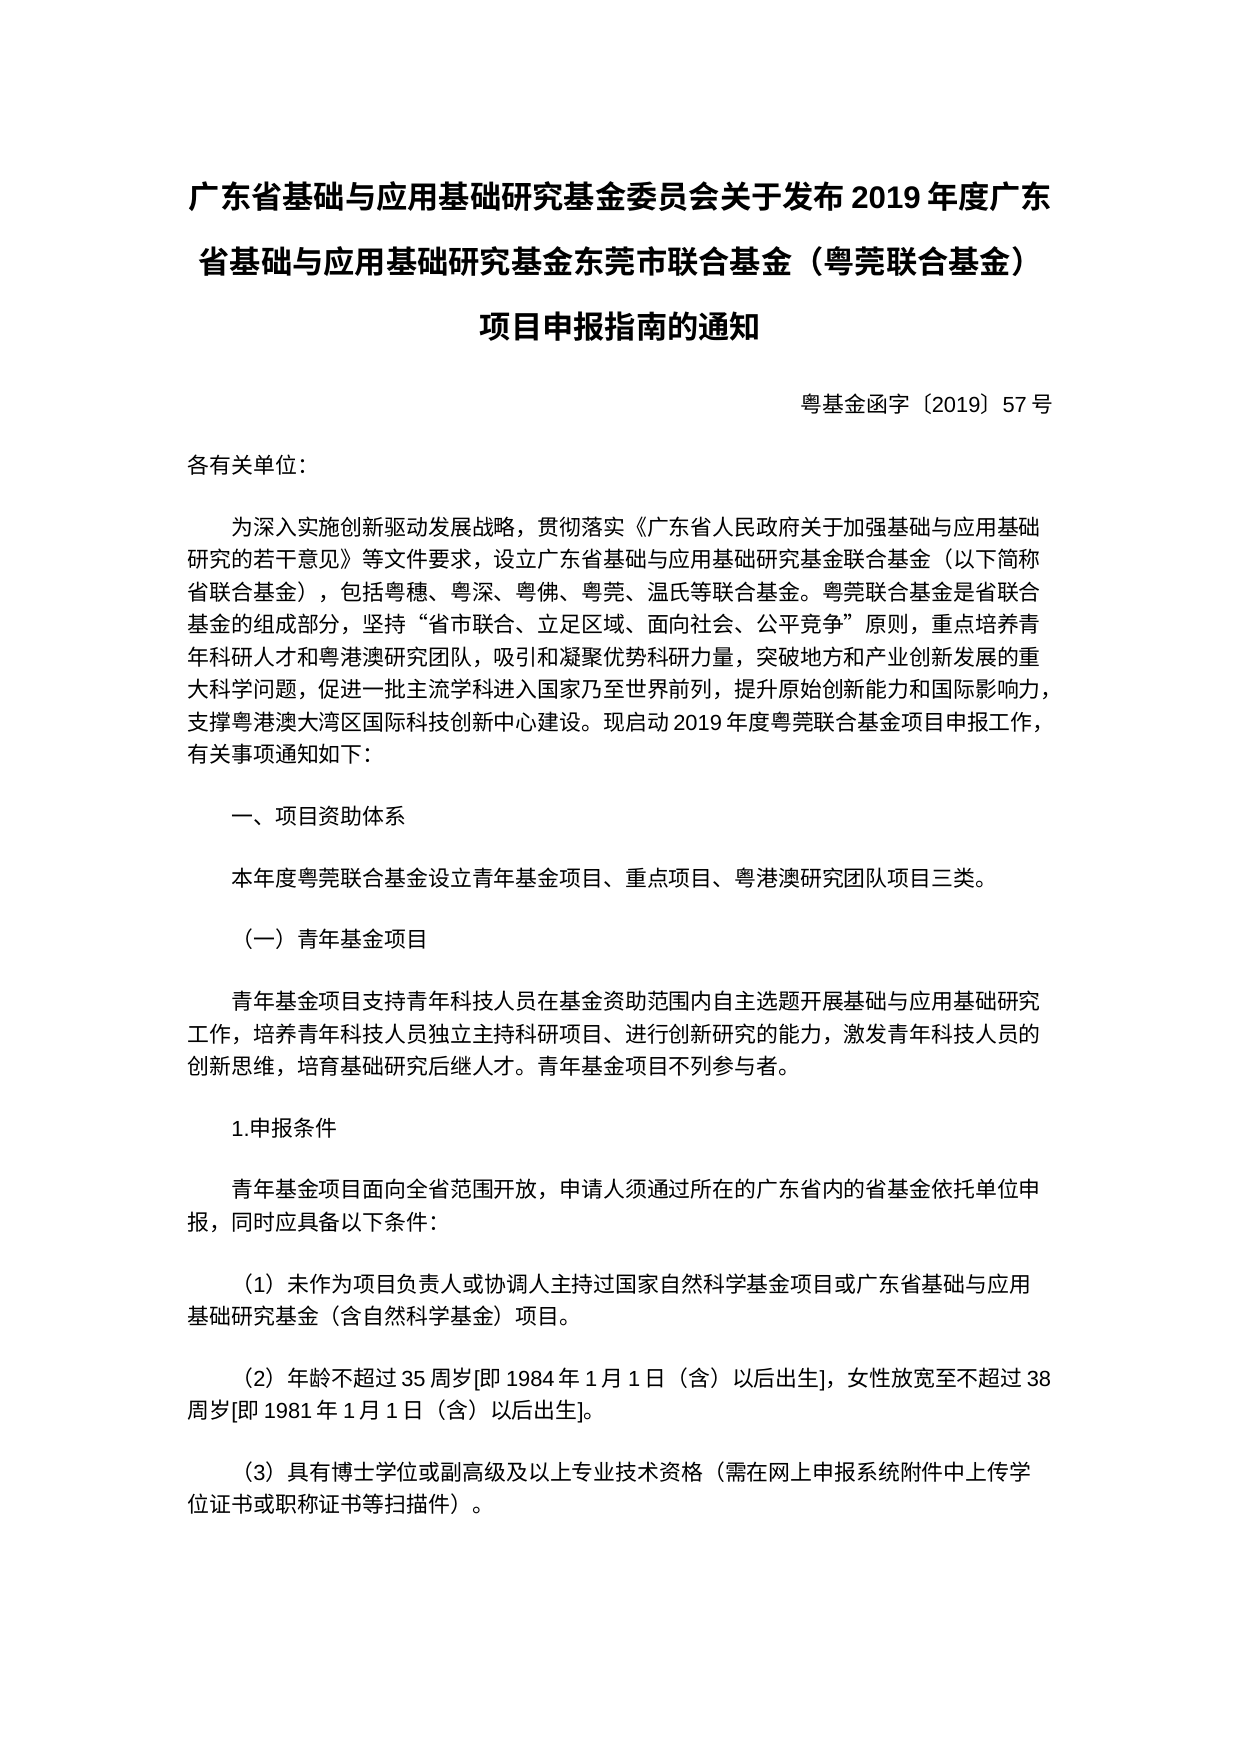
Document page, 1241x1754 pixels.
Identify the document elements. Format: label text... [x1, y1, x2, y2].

text 为深入实施创新驱动发展战略，贯彻落实《广东省人民政府关于加强基础与应用基础研究的若干意见》等文件要求，设立广东省基础与应用基础研究基金联合基金（以下简称省联合基金），包括粤穗、粤深、粤佛、粤莞、温氏等联合基金。粤莞联合基金是省联合基金的组成部分，坚持“省市联合、立足区域、面向社会、公平竞争”原则，重点培养青年科研人才和粤港澳研究团队，吸引和凝聚优势科研力量，突破地方和产业创新发展的重大科学问题，促进一批主流学科进入国家乃至世界前列，提升原始创新能力和国际影响力，支撑粤港澳大湾区国际科技创新中心建设。现启动2019年度粤莞联合基金项目申报工作，有关事项通知如下： [187, 509, 1053, 769]
text 本年度粤莞联合基金设立青年基金项目、重点项目、粤港澳研究团队项目三类。 [187, 860, 1053, 893]
text 粤基金函字〔2019〕57号 [187, 386, 1053, 419]
text 1.申报条件 [187, 1110, 1053, 1143]
text （2）年龄不超过35周岁[即1984年1月1日（含）以后出生]，女性放宽至不超过38周岁[即1981年1月1日（含）以后出生]。 [187, 1360, 1053, 1425]
text （一）青年基金项目 [187, 922, 1053, 954]
text 青年基金项目面向全省范围开放，申请人须通过所在的广东省内的省基金依托单位申报，同时应具备以下条件： [187, 1172, 1053, 1237]
text 各有关单位： [187, 448, 1053, 480]
text 广东省基础与应用基础研究基金委员会关于发布2019年度广东省基础与应用基础研究基金东莞市联合基金（粤莞联合基金）项目申报指南的通知 [187, 162, 1053, 357]
text 一、项目资助体系 [187, 799, 1053, 831]
text 青年基金项目支持青年科技人员在基金资助范围内自主选题开展基础与应用基础研究工作，培养青年科技人员独立主持科研项目、进行创新研究的能力，激发青年科技人员的创新思维，培育基础研究后继人才。青年基金项目不列参与者。 [187, 984, 1053, 1081]
text （3）具有博士学位或副高级及以上专业技术资格（需在网上申报系统附件中上传学位证书或职称证书等扫描件）。 [187, 1454, 1053, 1519]
text （1）未作为项目负责人或协调人主持过国家自然科学基金项目或广东省基础与应用基础研究基金（含自然科学基金）项目。 [187, 1266, 1053, 1331]
